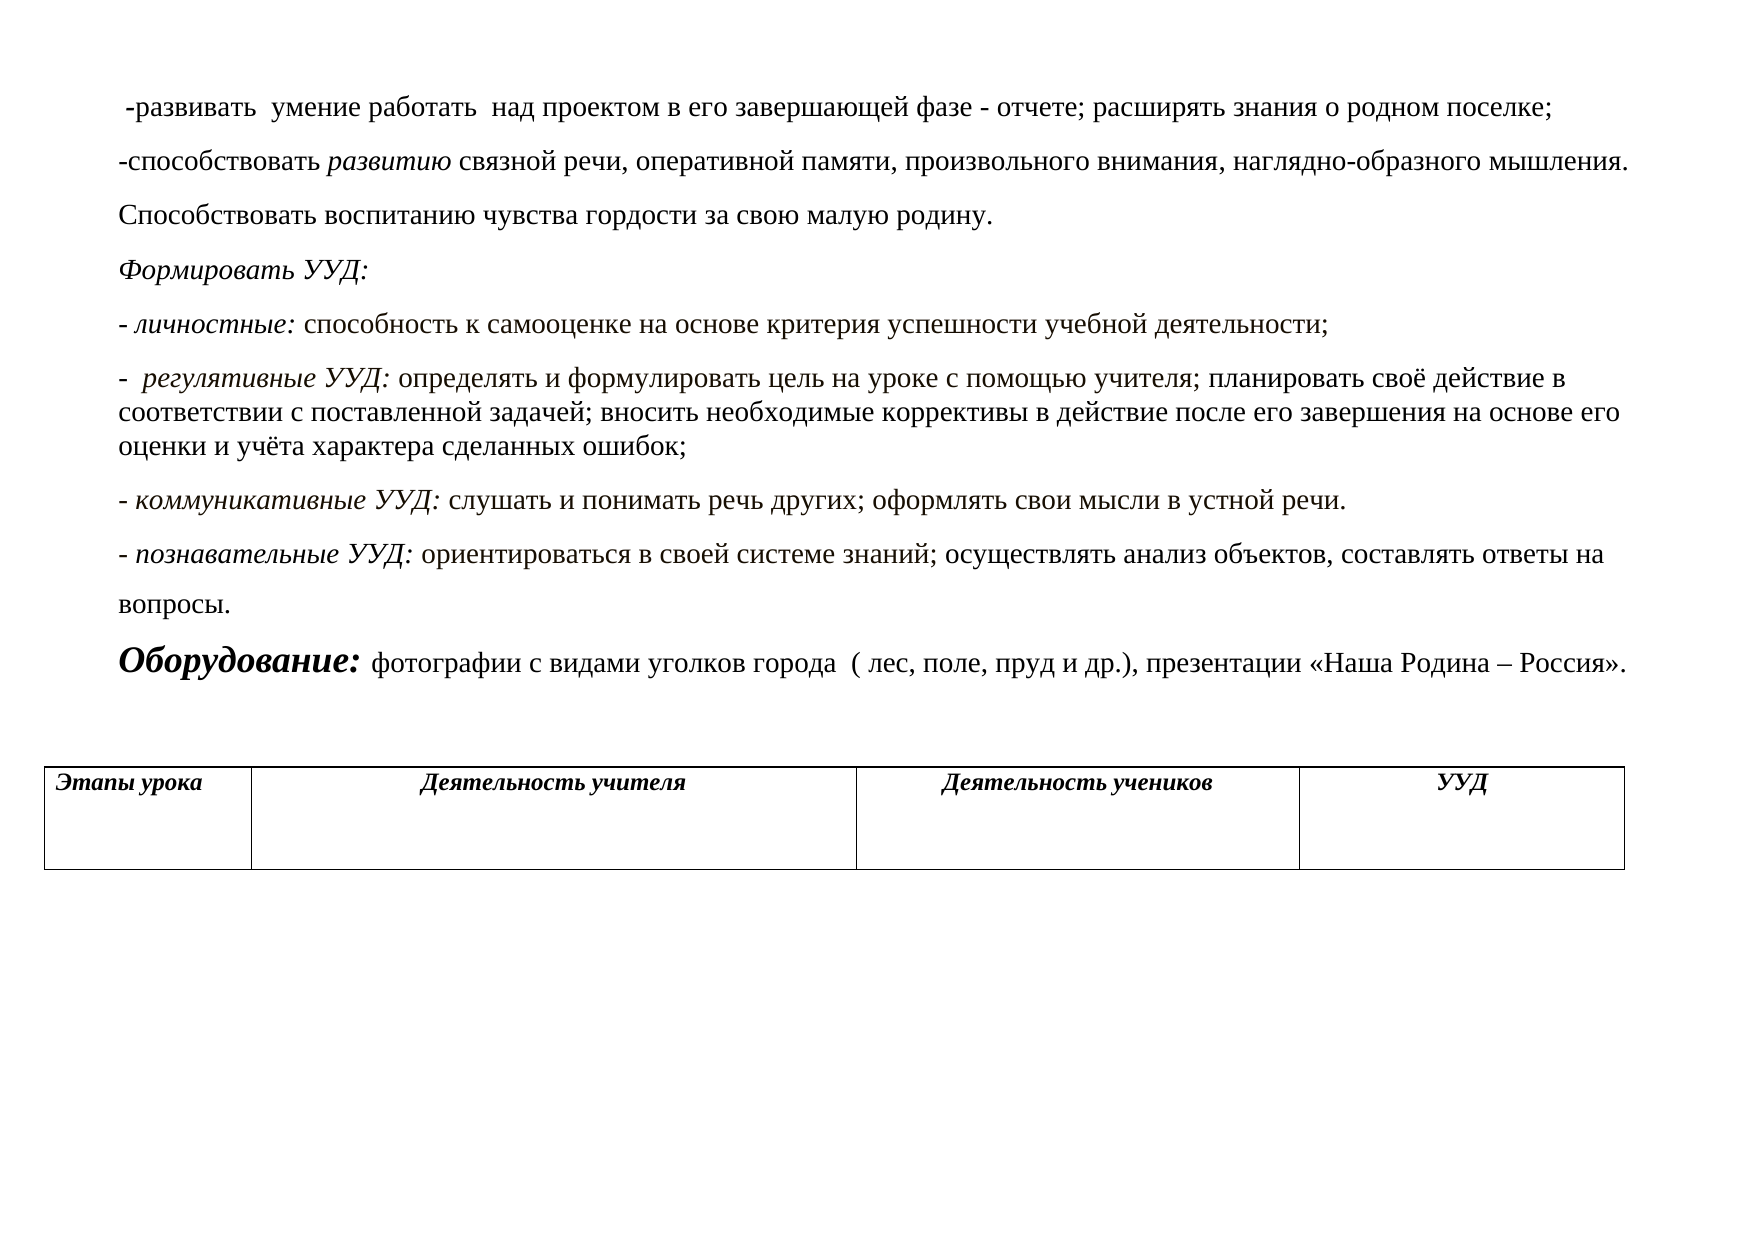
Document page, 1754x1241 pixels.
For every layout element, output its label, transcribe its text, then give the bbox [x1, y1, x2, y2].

text - личностные: способность к самооценке на основе критерия успешности учебной деятельности; [118, 306, 1636, 340]
text - познавательные УУД: ориентироваться в своей системе знаний; осуществлять анализ объектов, составлять ответы на вопросы. [118, 536, 1636, 620]
table_header Деятельность учителя [252, 768, 856, 869]
text - регулятивные УУД: определять и формулировать цель на уроке с помощью учителя; планировать своё действие в соответствии с поставленной задачей; вносить необходимые коррективы в действие после его завершения на основе его оценки и учёта характера сделанных ошибок; [118, 361, 1636, 461]
text -развивать умение работать над проектом в его завершающей фазе - отчете; расширять знания о родном поселке; [118, 89, 1636, 122]
text -способствовать развитию связной речи, оперативной памяти, произвольного внимания, наглядно-образного мышления. [118, 143, 1636, 177]
table_header УУД [1300, 768, 1624, 869]
table_header Деятельность учеников [857, 768, 1299, 869]
text Оборудование: фотографии с видами уголков города ( лес, поле, пруд и др.), презентации «Наша Родина – Россия». [118, 637, 1636, 680]
text Формировать УУД: [118, 252, 1636, 285]
text - коммуникативные УУД: слушать и понимать речь других; оформлять свои мысли в устной речи. [118, 482, 1636, 516]
table_header Этапы урока [45, 768, 251, 869]
text Способствовать воспитанию чувства гордости за свою малую родину. [118, 197, 1636, 231]
